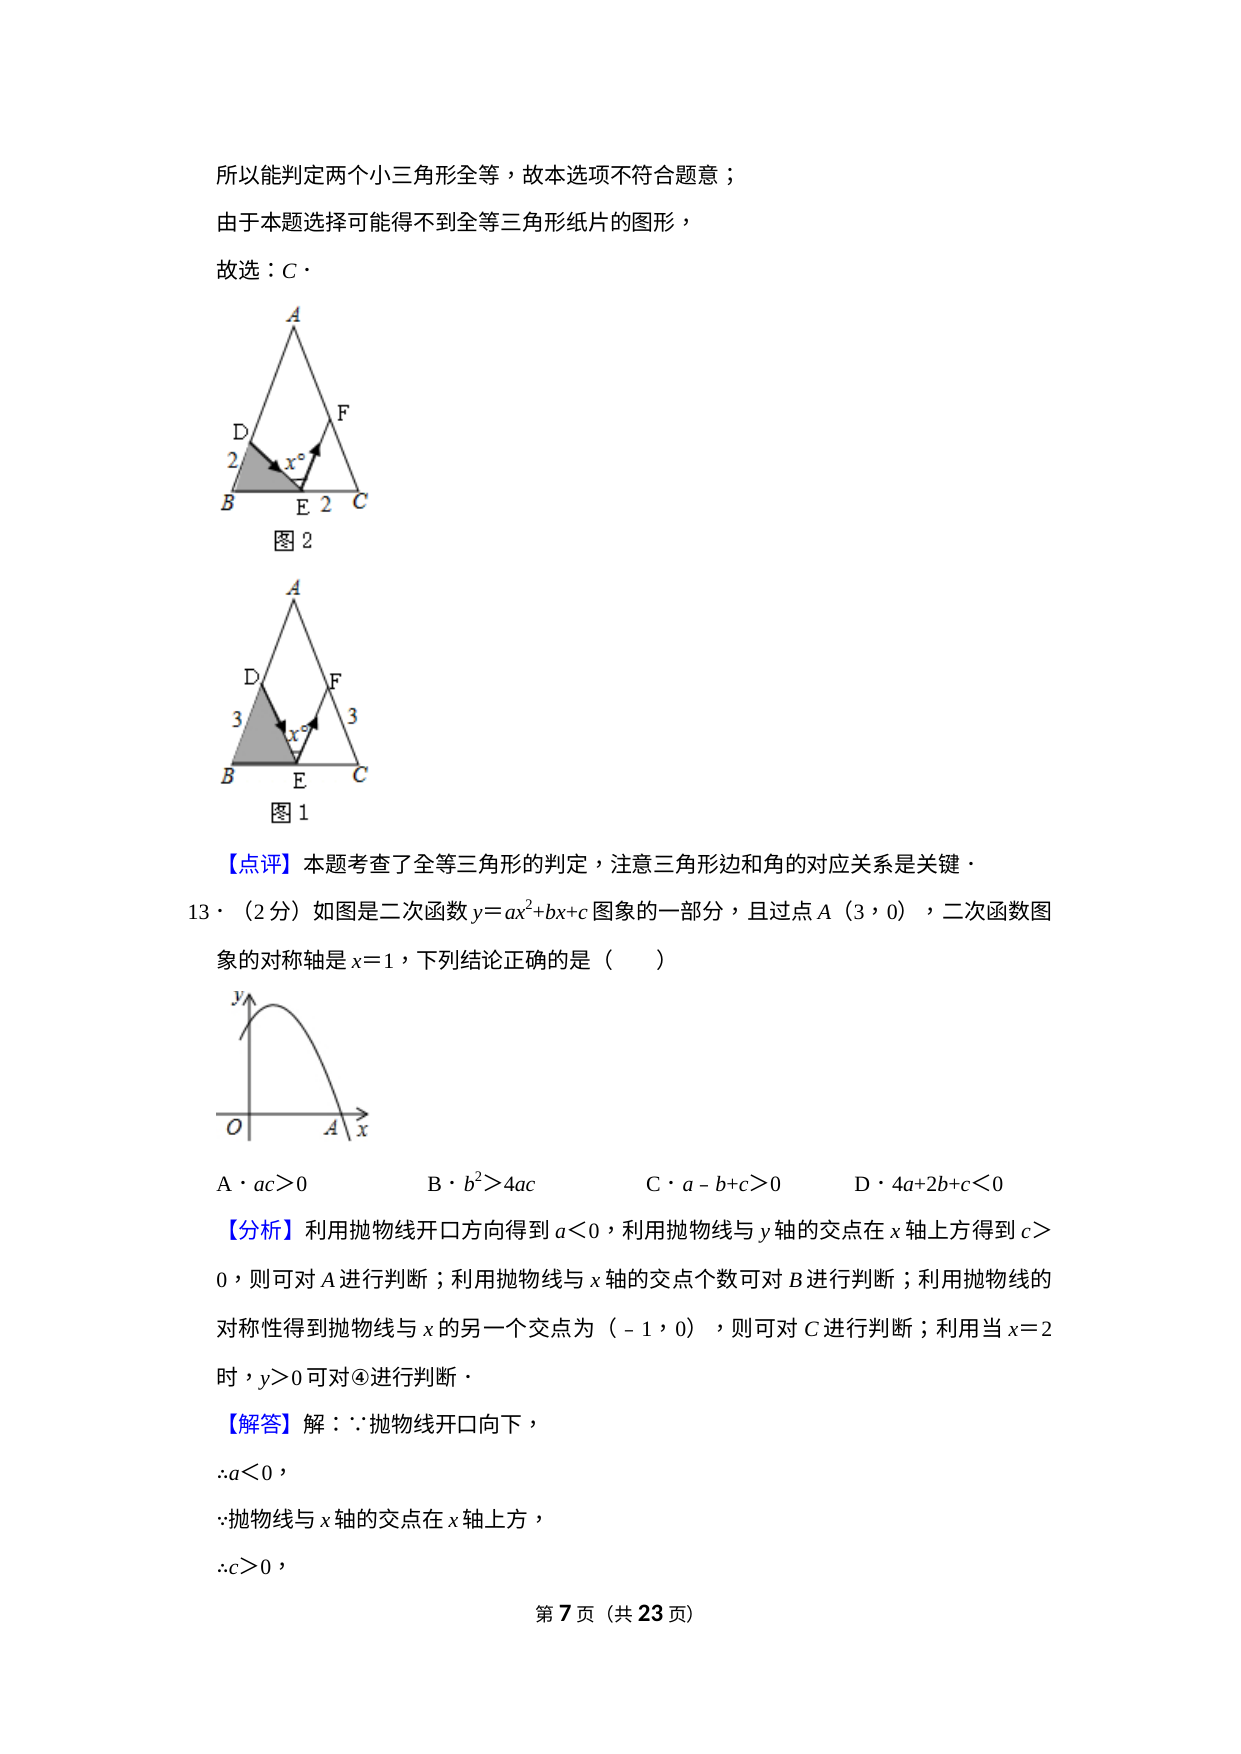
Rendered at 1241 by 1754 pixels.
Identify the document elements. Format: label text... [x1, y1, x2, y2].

text A．ac＞0 B．b2＞4ac C．a﹣b+c＞0 D．4a+2b+c＜0 [187, 1167, 1053, 1199]
text ∵抛物线与x轴的交点在x轴上方， [216, 1503, 1053, 1535]
picture [216, 300, 373, 556]
text 13．（2分）如图是二次函数y＝ax2+bx+c图象的一部分，且过点A（3，0），二次函数图象的对称轴是x＝1，下列结论正确的是（ ） [187, 895, 1053, 976]
picture [216, 574, 373, 828]
text ∴c＞0， [216, 1550, 1053, 1582]
text 所以能判定两个小三角形全等，故本选项不符合题意； [216, 158, 1053, 191]
picture [216, 991, 374, 1146]
text 【分析】利用抛物线开口方向得到a＜0，利用抛物线与y轴的交点在x轴上方得到c＞0，则可对A进行判断；利用抛物线与x轴的交点个数可对B进行判断；利用抛物线的对称性得到抛物线与x的另一个交点为（﹣1，0），则可对C进行判断；利用当x＝2时，y＞0可对④进行判断． [216, 1214, 1053, 1393]
text 由于本题选择可能得不到全等三角形纸片的图形， [216, 206, 1053, 238]
text 【解答】解：∵抛物线开口向下， [216, 1408, 1053, 1440]
text 故选：C． [216, 253, 1053, 286]
text 【点评】本题考查了全等三角形的判定，注意三角形边和角的对应关系是关键． [216, 847, 1053, 880]
text ∴a＜0， [216, 1455, 1053, 1488]
